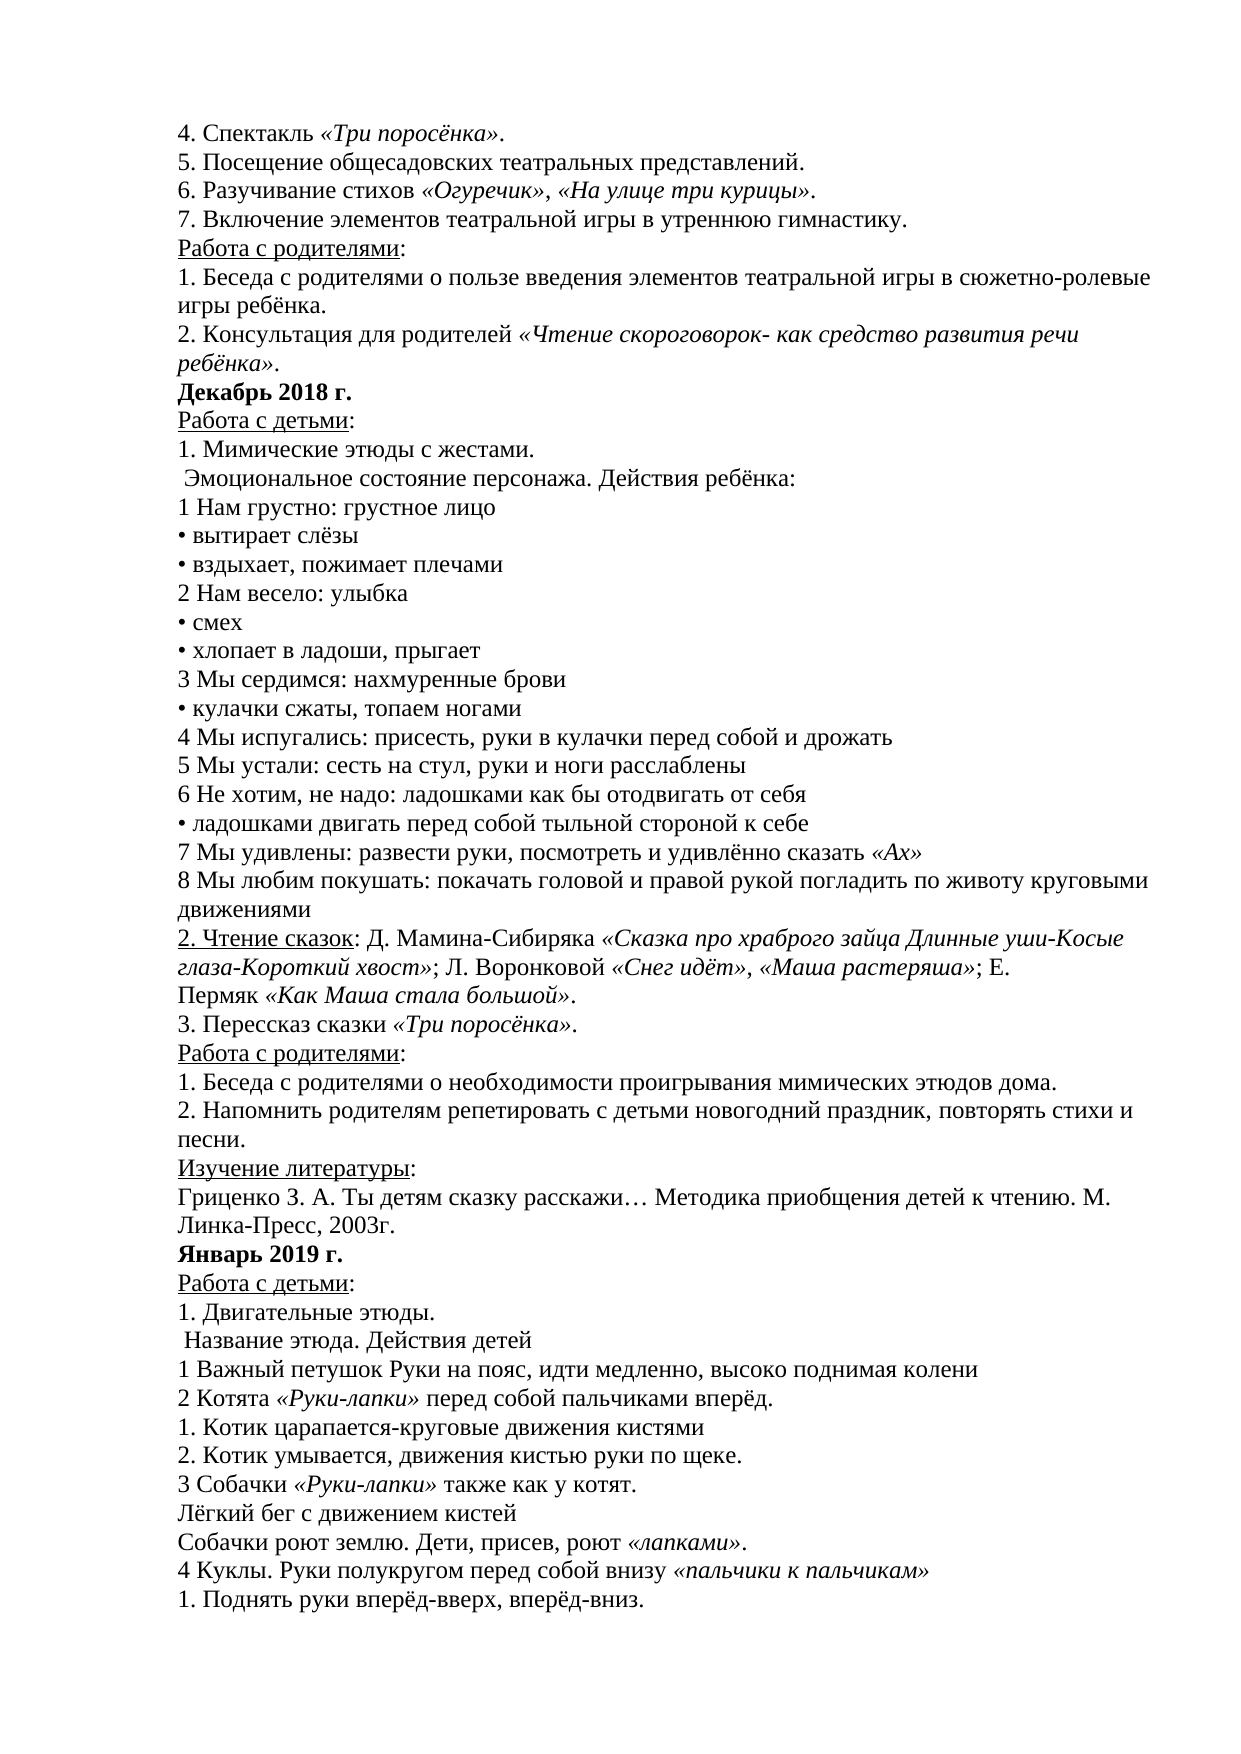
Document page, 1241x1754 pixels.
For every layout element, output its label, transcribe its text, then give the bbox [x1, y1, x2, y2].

text Собачки роют землю. Дети, присев, роют «лапками». [177, 1527, 1152, 1556]
text Работа с родителями: [177, 233, 1152, 262]
text 2 Котята «Руки-лапки» перед собой пальчиками вперёд. [177, 1383, 1152, 1412]
text 8 Мы любим покушать: покачать головой и правой рукой погладить по животу круговыми движениями [177, 866, 1152, 923]
text Работа с родителями: [177, 1038, 1152, 1067]
text Декабрь 2018 г. [177, 377, 1152, 406]
text 1. Котик царапается-круговые движения кистями [177, 1412, 1152, 1441]
text Лёгкий бег с движением кистей [177, 1498, 1152, 1527]
text 2. Консультация для родителей «Чтение скороговорок- как средство развития речи ребёнка». [177, 319, 1152, 377]
text 1. Беседа с родителями о необходимости проигрывания мимических этюдов дома. [177, 1067, 1152, 1096]
text Январь 2019 г. [177, 1239, 1152, 1268]
text 2. Напомнить родителям репетировать с детьми новогодний праздник, повторять стихи и песни. [177, 1096, 1152, 1153]
text 2 Нам весело: улыбка [177, 578, 1152, 607]
text 7. Включение элементов театральной игры в утреннюю гимнастику. [177, 204, 1152, 233]
text • смех [177, 607, 1152, 636]
text 7 Мы удивлены: развести руки, посмотреть и удивлённо сказать «Ах» [177, 837, 1152, 866]
text • ладошками двигать перед собой тыльной стороной к себе [177, 808, 1152, 837]
text 1 Нам грустно: грустное лицо [177, 492, 1152, 521]
text 3. Перессказ сказки «Три поросёнка». [177, 1009, 1152, 1038]
text Название этюда. Действия детей [177, 1326, 1152, 1354]
text Работа с детьми: [177, 1268, 1152, 1297]
text 3 Мы сердимся: нахмуренные брови [177, 664, 1152, 693]
text 4 Мы испугались: присесть, руки в кулачки перед собой и дрожать [177, 722, 1152, 751]
text Эмоциональное состояние персонажа. Действия ребёнка: [177, 463, 1152, 492]
text 3 Собачки «Руки-лапки» также как у котят. [177, 1469, 1152, 1498]
text 5. Посещение общесадовских театральных представлений. [177, 147, 1152, 176]
text 5 Мы устали: сесть на стул, руки и ноги расслаблены [177, 751, 1152, 779]
text 6. Разучивание стихов «Огуречик», «На улице три курицы». [177, 176, 1152, 204]
text Изучение литературы: [177, 1153, 1152, 1182]
text 1 Важный петушок Руки на пояс, идти медленно, высоко поднимая колени [177, 1354, 1152, 1383]
text 4. Спектакль «Три поросёнка». [177, 118, 1152, 147]
text • вытирает слёзы [177, 521, 1152, 549]
text 1. Поднять руки вперёд-вверх, вперёд-вниз. [177, 1584, 1152, 1613]
text 1. Беседа с родителями о пользе введения элементов театральной игры в сюжетно-ролевые игры ребёнка. [177, 262, 1152, 319]
text 1. Мимические этюды с жестами. [177, 434, 1152, 463]
text 6 Не хотим, не надо: ладошками как бы отодвигать от себя [177, 779, 1152, 808]
text • вздыхает, пожимает плечами [177, 549, 1152, 578]
text 2. Чтение сказок: Д. Мамина-Сибиряка «Сказка про храброго зайца Длинные уши-Косые глаза-Короткий хвост»; Л. Воронковой «Снег идёт», «Маша растеряша»; Е. Пермяк «Как Маша стала большой». [177, 923, 1152, 1009]
text 2. Котик умывается, движения кистью руки по щеке. [177, 1441, 1152, 1469]
text 4 Куклы. Руки полукругом перед собой внизу «пальчики к пальчикам» [177, 1556, 1152, 1584]
text Работа с детьми: [177, 406, 1152, 434]
text Гриценко З. А. Ты детям сказку расскажи… Методика приобщения детей к чтению. М. Линка-Пресс, 2003г. [177, 1182, 1152, 1239]
text • кулачки сжаты, топаем ногами [177, 693, 1152, 722]
text 1. Двигательные этюды. [177, 1297, 1152, 1326]
text • хлопает в ладоши, прыгает [177, 636, 1152, 664]
